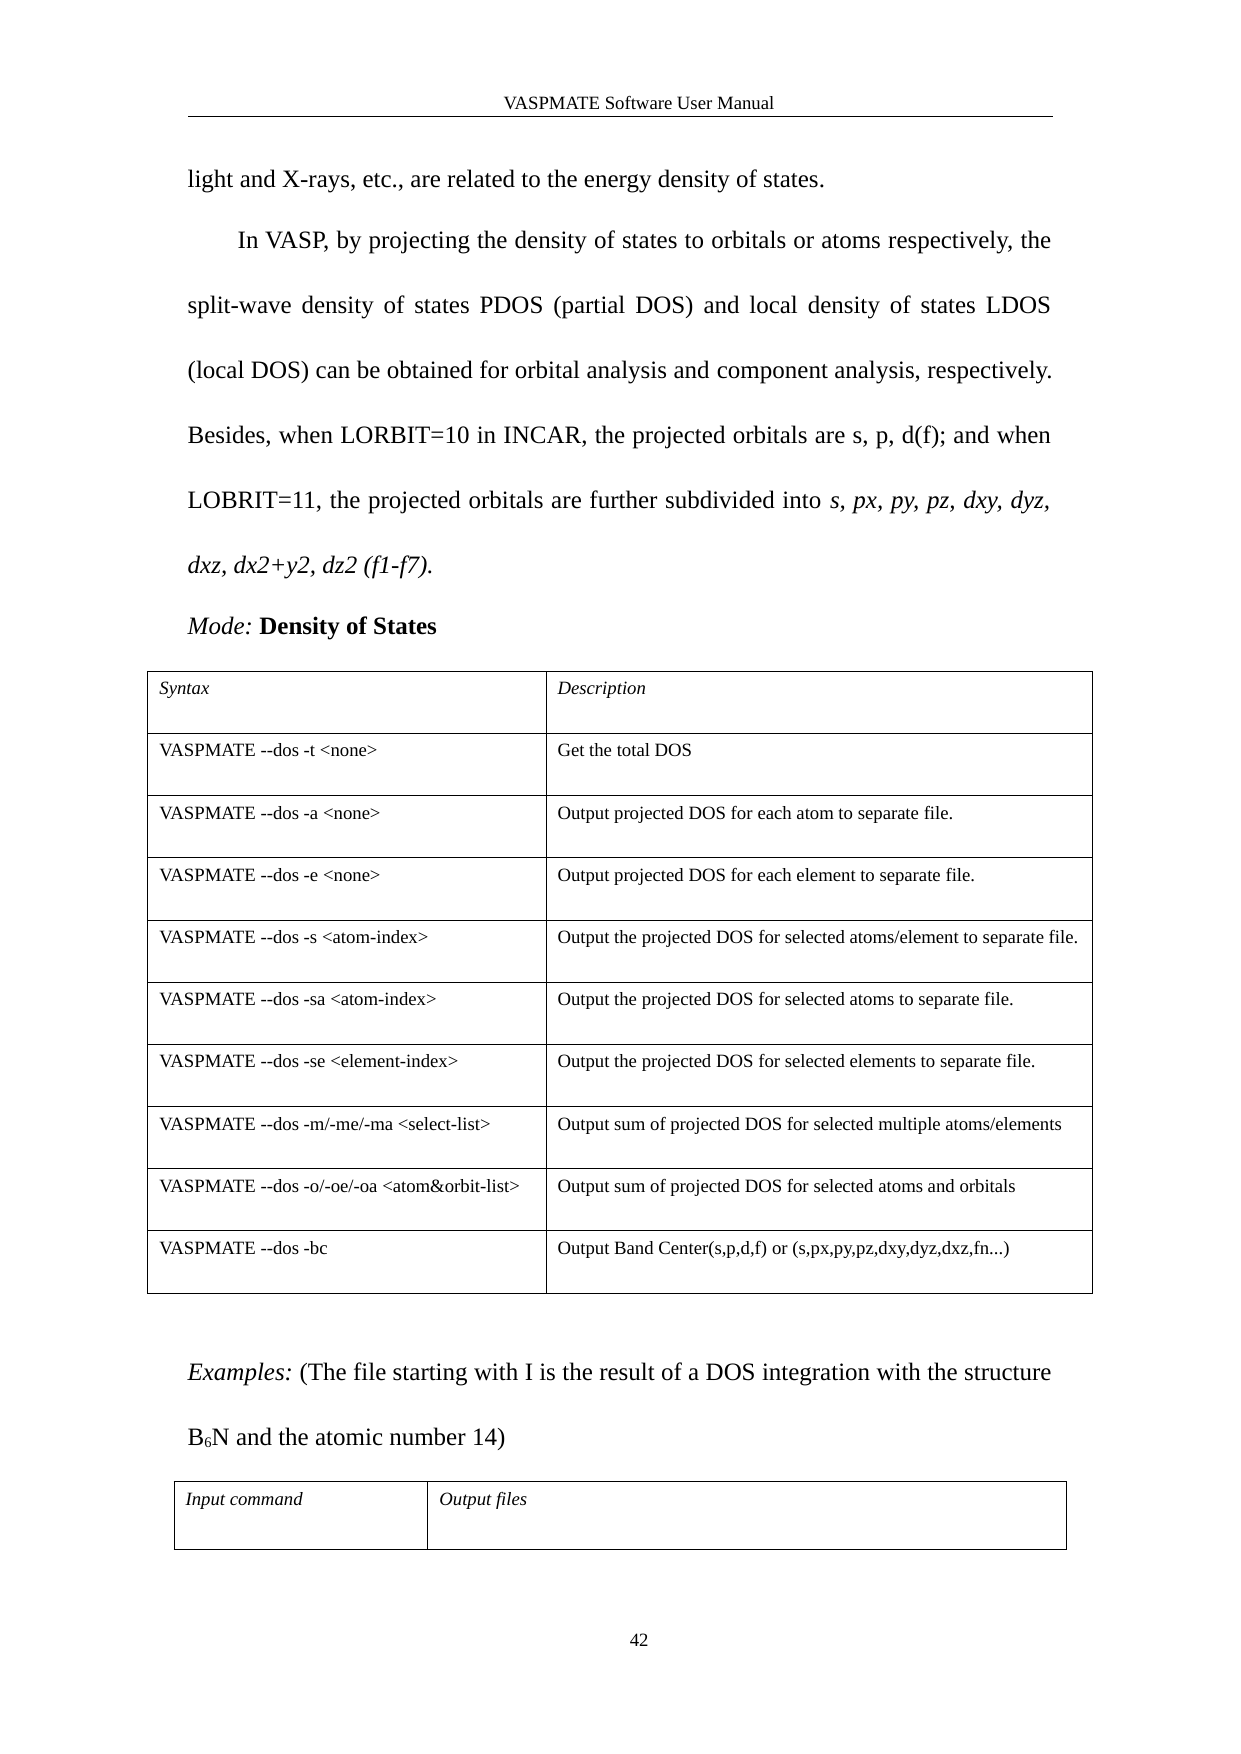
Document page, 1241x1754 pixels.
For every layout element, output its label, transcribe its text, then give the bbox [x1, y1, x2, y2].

table_cell Output projected DOS for each atom to separate file. [547, 796, 1092, 857]
table_header Description [547, 672, 1092, 733]
table_cell Output sum of projected DOS for selected atoms and orbitals [547, 1169, 1092, 1230]
table_cell VASPMATE --dos -s <atom-index> [148, 921, 546, 982]
table_cell VASPMATE --dos -t <none> [148, 734, 546, 795]
table_cell VASPMATE --dos -bc [148, 1231, 546, 1293]
table_cell Output the projected DOS for selected atoms/element to separate file. [547, 921, 1092, 982]
table_cell Output Band Center(s,p,d,f) or (s,px,py,pz,dxy,dyz,dxz,fn...) [547, 1231, 1092, 1293]
text In VASP, by projecting the density of states to orbitals or atoms respectively, the split-wave density of states PDOS (partial DOS) and local density of states LDOS (local DOS) can be obtained for orbital analysis and component analysis, respectively. Besides, when LORBIT=10 in INCAR, the projected orbitals are s, p, d(f); and when LOBRIT=11, the projected orbitals are further subdivided into s, px, py, pz, dxy, dyz, dxz, dx2+y2, dz2 (f1-f7). [187, 223, 1053, 581]
table_cell VASPMATE --dos -a <none> [148, 796, 546, 857]
table_cell VASPMATE --dos -sa <atom-index> [148, 983, 546, 1044]
table_cell Get the total DOS [547, 734, 1092, 795]
table_cell VASPMATE --dos -se <element-index> [148, 1045, 546, 1106]
table_cell Output sum of projected DOS for selected multiple atoms/elements [547, 1107, 1092, 1168]
table_header Syntax [148, 672, 546, 733]
table_cell Output projected DOS for each element to separate file. [547, 858, 1092, 919]
table_cell VASPMATE --dos -m/-me/-ma <select-list> [148, 1107, 546, 1168]
table_cell VASPMATE --dos -e <none> [148, 858, 546, 919]
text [187, 162, 1053, 194]
table_cell Output the projected DOS for selected atoms to separate file. [547, 983, 1092, 1044]
text Mode: Density of States [187, 609, 1053, 642]
text Examples: (The file starting with I is the result of a DOS integration with the structure B6N and the atomic number 14) [187, 1355, 1053, 1452]
table_header Input command [175, 1482, 427, 1549]
table_cell Output the projected DOS for selected elements to separate file. [547, 1045, 1092, 1106]
table_header Output files [428, 1482, 1066, 1549]
table_cell VASPMATE --dos -o/-oe/-oa <atom&orbit-list> [148, 1169, 546, 1230]
